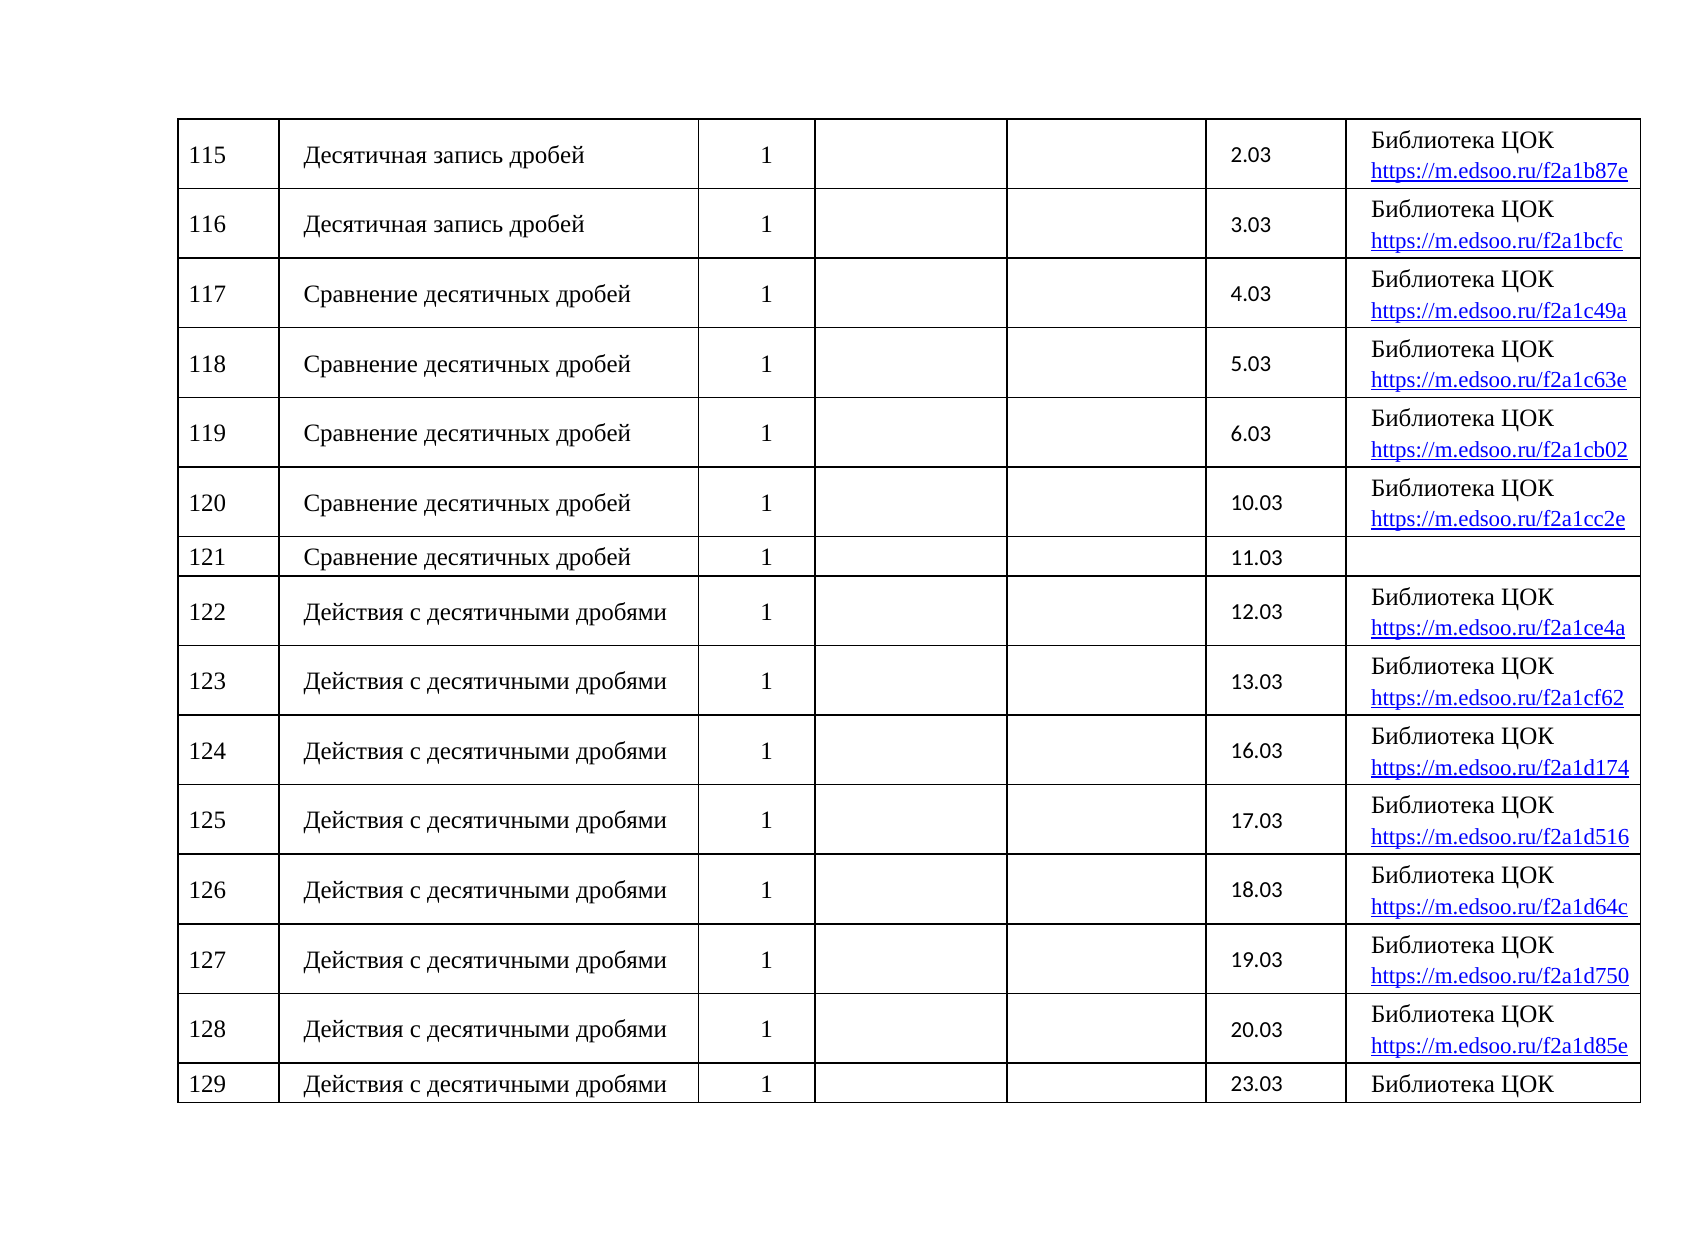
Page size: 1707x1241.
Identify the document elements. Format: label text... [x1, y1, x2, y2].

table_cell [1008, 646, 1205, 714]
table_cell [1008, 577, 1205, 644]
table_cell Библиотека ЦОК https://m.edsoo.ru/f2a1d750 [1347, 925, 1640, 992]
table_cell 1 [699, 577, 814, 644]
table_cell 4.03 [1207, 259, 1345, 327]
table_cell 2.03 [1207, 120, 1345, 188]
table_cell [816, 189, 1006, 257]
table_cell [1008, 189, 1205, 257]
table_cell 13.03 [1207, 646, 1345, 714]
table_cell Действия с десятичными дробями [280, 646, 698, 714]
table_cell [1347, 1064, 1640, 1101]
table_cell [1008, 925, 1205, 992]
table_cell [1008, 785, 1205, 853]
table_cell [1008, 855, 1205, 923]
table_cell 1 [699, 120, 814, 188]
table_cell [1008, 468, 1205, 536]
table_cell 122 [179, 577, 278, 644]
table_cell 1 [699, 328, 814, 396]
table_cell [1008, 994, 1205, 1062]
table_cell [280, 1064, 698, 1101]
table_cell 3.03 [1207, 189, 1345, 257]
table_cell 5.03 [1207, 328, 1345, 396]
table_cell 123 [179, 646, 278, 714]
table_cell 126 [179, 855, 278, 923]
table_cell [1008, 398, 1205, 466]
table_cell 128 [179, 994, 278, 1062]
table_cell 12.03 [1207, 577, 1345, 644]
table_cell 1 [699, 994, 814, 1062]
table_cell [816, 120, 1006, 188]
table_cell 20.03 [1207, 994, 1345, 1062]
table_cell [816, 994, 1006, 1062]
table_cell 1 [699, 1064, 814, 1101]
table_cell 19.03 [1207, 925, 1345, 992]
table_cell Действия с десятичными дробями [280, 925, 698, 992]
table_cell Библиотека ЦОК https://m.edsoo.ru/f2a1d174 [1347, 716, 1640, 784]
table_cell 1 [699, 189, 814, 257]
table_cell [1008, 1064, 1205, 1101]
table_cell [816, 855, 1006, 923]
table_cell [816, 537, 1006, 575]
table_cell Действия с десятичными дробями [280, 994, 698, 1062]
table_cell 1 [699, 925, 814, 992]
table_cell Библиотека ЦОК https://m.edsoo.ru/f2a1d85e [1347, 994, 1640, 1062]
table_cell 118 [179, 328, 278, 396]
table_cell [1008, 716, 1205, 784]
table_cell 23.03 [1207, 1064, 1345, 1101]
table_cell 121 [179, 537, 278, 575]
table_cell 1 [699, 646, 814, 714]
table_cell 10.03 [1207, 468, 1345, 536]
table_cell Действия с десятичными дробями [280, 785, 698, 853]
table_cell 129 [179, 1064, 278, 1101]
table_cell 1 [699, 468, 814, 536]
table_cell [816, 1064, 1006, 1101]
table_cell Сравнение десятичных дробей [280, 398, 698, 466]
table_cell 1 [699, 855, 814, 923]
table_cell 1 [699, 259, 814, 327]
table_cell 116 [179, 189, 278, 257]
table_cell 119 [179, 398, 278, 466]
table_cell Библиотека ЦОК https://m.edsoo.ru/f2a1d64c [1347, 855, 1640, 923]
table_cell Библиотека ЦОК https://m.edsoo.ru/f2a1bcfc [1347, 189, 1640, 257]
table_cell Библиотека ЦОК https://m.edsoo.ru/f2a1d516 [1347, 785, 1640, 853]
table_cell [280, 120, 698, 188]
table_cell 125 [179, 785, 278, 853]
table_cell [816, 646, 1006, 714]
table_cell [1008, 120, 1205, 188]
table_cell [1347, 537, 1640, 575]
table_cell [816, 468, 1006, 536]
table_cell Библиотека ЦОК https://m.edsoo.ru/f2a1cc2e [1347, 468, 1640, 536]
table_cell 11.03 [1207, 537, 1345, 575]
table_cell Библиотека ЦОК https://m.edsoo.ru/f2a1c49a [1347, 259, 1640, 327]
table_cell Библиотека ЦОК https://m.edsoo.ru/f2a1cf62 [1347, 646, 1640, 714]
table_cell 6.03 [1207, 398, 1345, 466]
table_cell Сравнение десятичных дробей [280, 259, 698, 327]
table_cell Сравнение десятичных дробей [280, 468, 698, 536]
table_cell [816, 785, 1006, 853]
table_cell Десятичная запись дробей [280, 189, 698, 257]
table_cell Действия с десятичными дробями [280, 716, 698, 784]
table_cell Действия с десятичными дробями [280, 577, 698, 644]
table_cell 1 [699, 716, 814, 784]
table_cell 120 [179, 468, 278, 536]
table_cell 117 [179, 259, 278, 327]
table_cell 16.03 [1207, 716, 1345, 784]
table_cell [816, 925, 1006, 992]
table_cell Библиотека ЦОК https://m.edsoo.ru/f2a1c63e [1347, 328, 1640, 396]
table_cell 17.03 [1207, 785, 1345, 853]
table_cell 1 [699, 398, 814, 466]
table_cell [816, 577, 1006, 644]
table_cell Библиотека ЦОК https://m.edsoo.ru/f2a1ce4a [1347, 577, 1640, 644]
table_cell [816, 716, 1006, 784]
table_cell [816, 328, 1006, 396]
table_cell 1 [699, 537, 814, 575]
table_cell [1008, 328, 1205, 396]
table_cell Библиотека ЦОК https://m.edsoo.ru/f2a1cb02 [1347, 398, 1640, 466]
table_cell Сравнение десятичных дробей [280, 328, 698, 396]
table_cell 127 [179, 925, 278, 992]
table_cell 1 [699, 785, 814, 853]
table_cell Действия с десятичными дробями [280, 855, 698, 923]
table_cell Сравнение десятичных дробей [280, 537, 698, 575]
table_cell 124 [179, 716, 278, 784]
table_cell [816, 398, 1006, 466]
table_cell [1008, 259, 1205, 327]
table_cell [816, 259, 1006, 327]
table_cell 115 [179, 120, 278, 188]
table_cell [1008, 537, 1205, 575]
table_cell Библиотека ЦОК https://m.edsoo.ru/f2a1b87e [1347, 120, 1640, 188]
table_cell 18.03 [1207, 855, 1345, 923]
